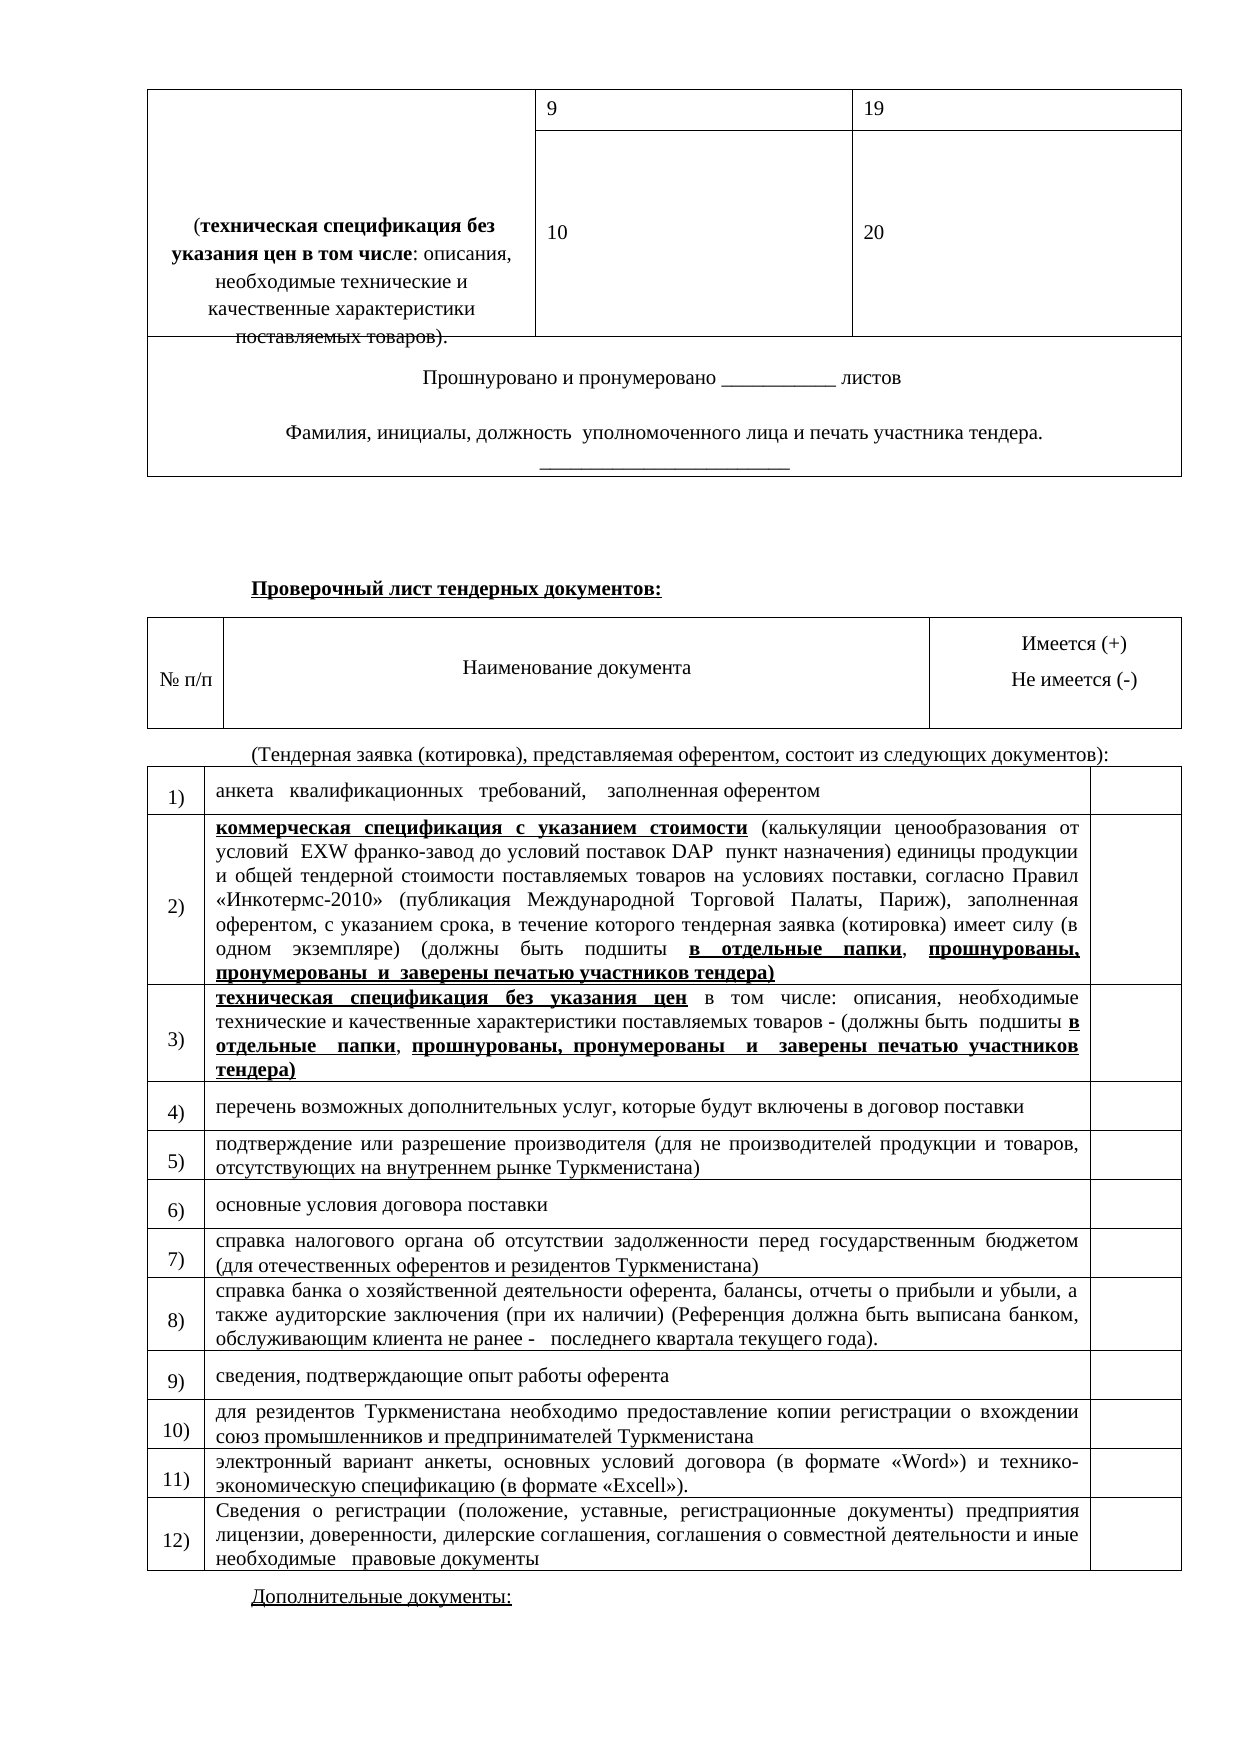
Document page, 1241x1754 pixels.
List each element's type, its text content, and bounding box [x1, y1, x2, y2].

table_header [1091, 767, 1181, 814]
table_cell 19 [853, 90, 1181, 130]
table_cell [1091, 815, 1181, 984]
table_cell 3) [148, 985, 204, 1081]
text Проверочный лист тендерных документов: [177, 576, 1152, 600]
table_cell коммерческая спецификация с указанием стоимости (калькуляции ценообразования от условий EХW франко-завод до условий поставок DAP пункт назначения) единицы продукции и общей тендерной стоимости поставляемых товаров на условиях поставки, согласно Правил «Инкотермс-2010» (публикация Международной Торговой Палаты, Париж), заполненная оферентом, с указанием срока, в течение которого тендерная заявка (котировка) имеет силу (в одном экземпляре) (должны быть подшиты в отдельные папки, прошнурованы, пронумерованы и заверены печатью участников тендера) [205, 815, 1090, 984]
table_header анкета квалификационных требований, заполненная оферентом [205, 767, 1090, 814]
table_cell основные условия договора поставки [205, 1180, 1090, 1227]
table_cell 9 [536, 90, 852, 130]
table_cell [1091, 1278, 1181, 1350]
table_cell 20 [853, 131, 1181, 336]
table_cell 2) [148, 815, 204, 984]
table_cell [1091, 1449, 1181, 1497]
table_cell [1091, 1351, 1181, 1398]
table_cell 10) [148, 1400, 204, 1448]
table_header Имеется (+) Не имеется (-) [930, 618, 1181, 728]
table_cell 10 [536, 131, 852, 336]
table_cell 12) [148, 1498, 204, 1570]
text (Тендерная заявка (котировка), представляемая оферентом, состоит из следующих документов): [177, 741, 1152, 766]
table_cell [1091, 1498, 1181, 1570]
table_cell Сведения о регистрации (положение, уставные, регистрационные документы) предприятия лицензии, доверенности, дилерские соглашения, соглашения о совместной деятельности и иные необходимые правовые документы [205, 1498, 1090, 1570]
table_cell справка налогового органа об отсутствии задолженности перед государственным бюджетом (для отечественных оферентов и резидентов Туркменистана) [205, 1229, 1090, 1277]
table_cell техническая спецификация без указания цен в том числе: описания, необходимые технические и качественные характеристики поставляемых товаров - (должны быть подшиты в отдельные папки, прошнурованы, пронумерованы и заверены печатью участников тендера) [205, 985, 1090, 1081]
table_header Наименование документа [224, 618, 929, 728]
table_cell 9) [148, 1351, 204, 1398]
table_cell [1091, 1082, 1181, 1129]
table_cell 4) [148, 1082, 204, 1129]
table_cell подтверждение или разрешение производителя (для не производителей продукции и товаров, отсутствующих на внутреннем рынке Туркменистана) [205, 1131, 1090, 1179]
table_cell [1091, 1180, 1181, 1227]
table_cell 8) [148, 1278, 204, 1350]
table_cell [1091, 1229, 1181, 1277]
table_cell сведения, подтверждающие опыт работы оферента [205, 1351, 1090, 1398]
table_cell перечень возможных дополнительных услуг, которые будут включены в договор поставки [205, 1082, 1090, 1129]
table_cell справка банка о хозяйственной деятельности оферента, балансы, отчеты о прибыли и убыли, а также аудиторские заключения (при их наличии) (Референция должна быть выписана банком, обслуживающим клиента не ранее - последнего квартала текущего года). [205, 1278, 1090, 1350]
table_cell 5) [148, 1131, 204, 1179]
table_cell электронный вариант анкеты, основных условий договора (в формате «Word») и технико-экономическую спецификацию (в формате «Excell»). [205, 1449, 1090, 1497]
table_cell для резидентов Туркменистана необходимо предоставление копии регистрации о вхождении союз промышленников и предпринимателей Туркменистана [205, 1400, 1090, 1448]
table_header 1) [148, 767, 204, 814]
text Дополнительные документы: [177, 1583, 1152, 1608]
table_cell 6) [148, 1180, 204, 1227]
table_header № п/п [148, 618, 223, 728]
table_cell [1091, 1400, 1181, 1448]
table_cell [1091, 1131, 1181, 1179]
table_cell 11) [148, 1449, 204, 1497]
table_cell [1091, 985, 1181, 1081]
table_cell Прошнуровано и пронумеровано ___________ листов Фамилия, инициалы, должность уполномоченного лица и печать участника тендера. ________________________ [148, 337, 1181, 476]
table_cell 7) [148, 1229, 204, 1277]
